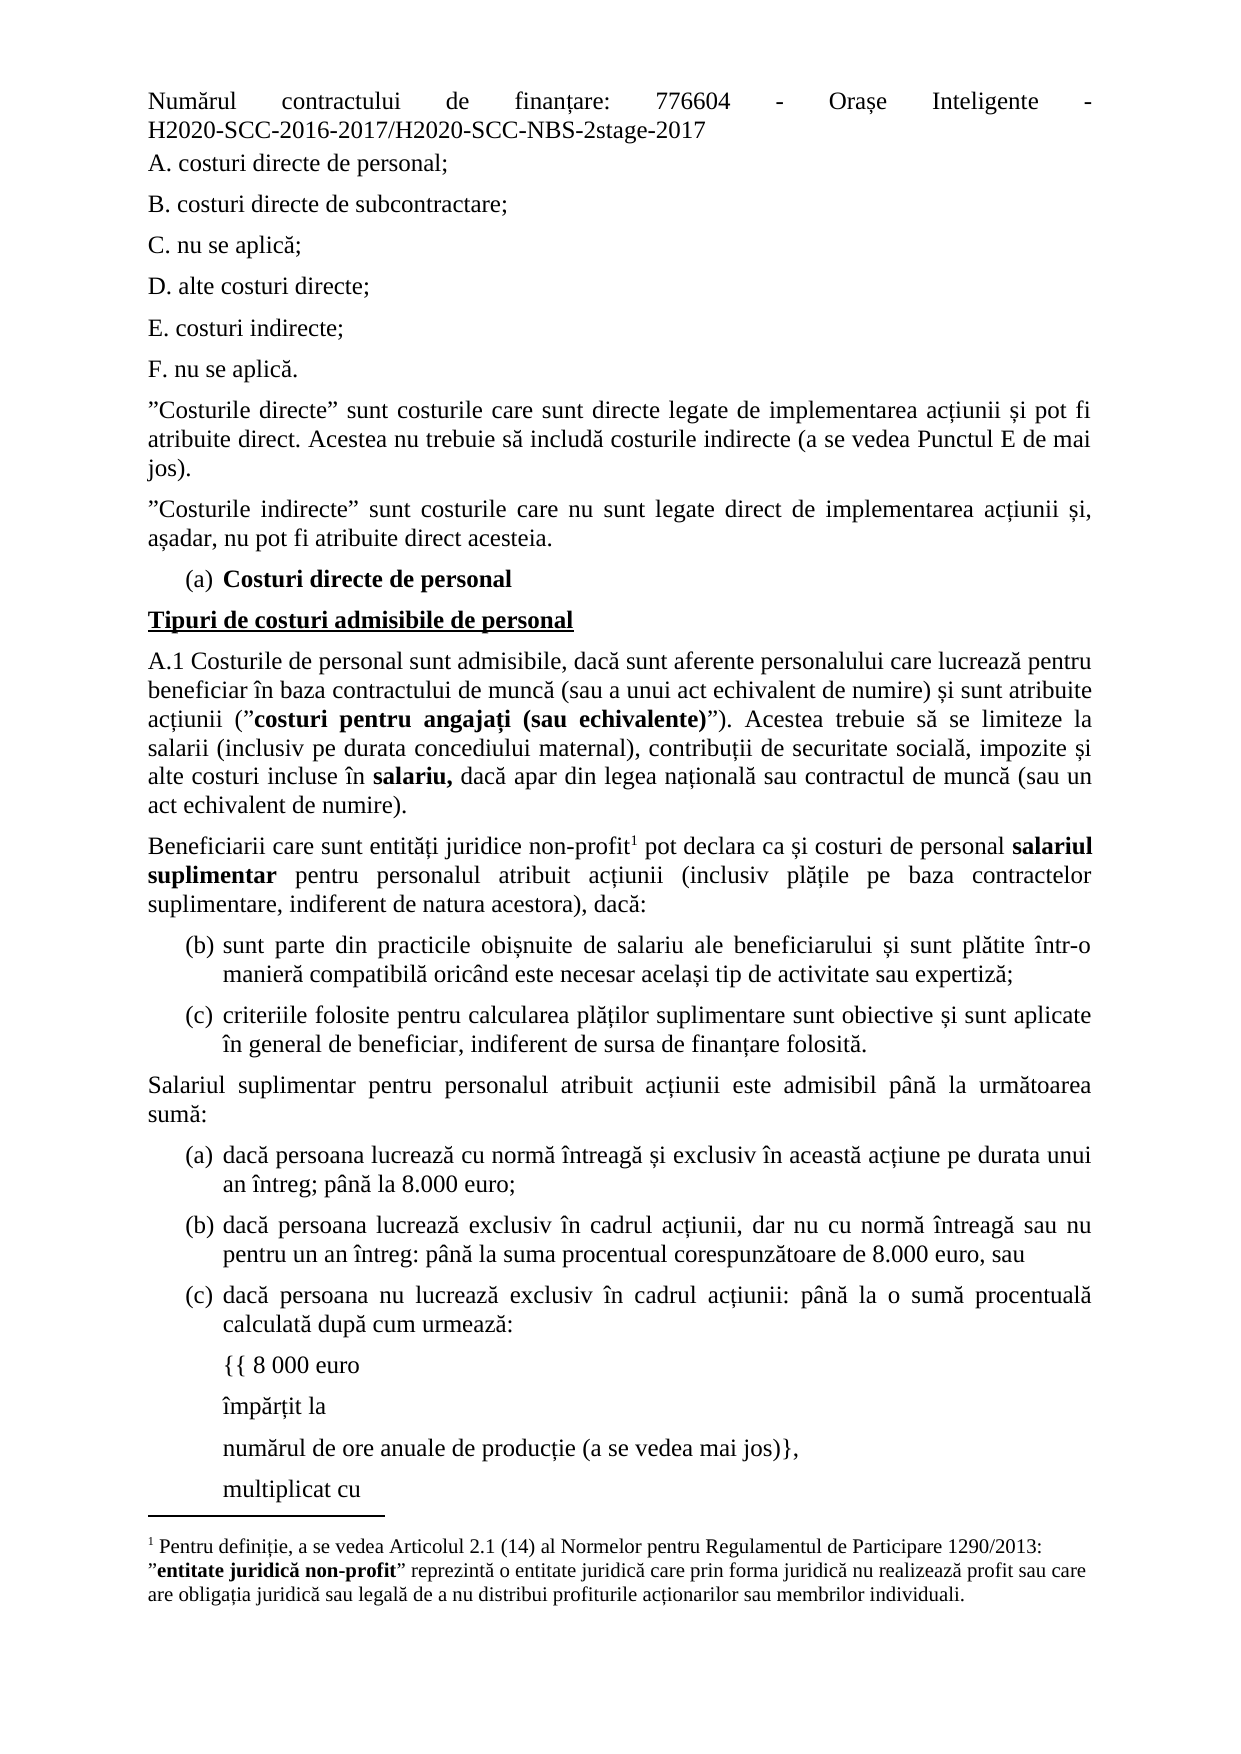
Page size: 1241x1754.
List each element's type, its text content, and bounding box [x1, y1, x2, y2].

text A. costuri directe de personal; [148, 148, 1093, 176]
text D. alte costuri directe; [148, 271, 1093, 300]
text Beneficiarii care sunt entități juridice non-profit pot declara ca și costuri de personal salariul suplimentar pentru personalul atribuit acțiunii (inclusiv plățile pe baza contractelor suplimentare, indiferent de natura acestora), dacă: [148, 831, 1093, 918]
list dacă persoana nu lucrează exclusiv în cadrul acțiunii: până la o sumă procentuală calculată după cum urmează: [185, 1280, 1093, 1338]
text ”Costurile indirecte” sunt costurile care nu sunt legate direct de implementarea acțiunii și, așadar, nu pot fi atribuite direct acesteia. [148, 494, 1093, 551]
list criteriile folosite pentru calcularea plăților suplimentare sunt obiective și sunt aplicate în general de beneficiar, indiferent de sursa de finanțare folosită. [185, 1000, 1093, 1058]
list dacă persoana lucrează exclusiv în cadrul acțiunii, dar nu cu normă întreagă sau nu pentru un an întreg: până la suma procentual corespunzătoare de 8.000 euro, sau [185, 1210, 1093, 1268]
list numărul de ore anuale de producție (a se vedea mai jos)}, [223, 1433, 1093, 1461]
list {{ 8 000 euro [223, 1350, 1093, 1379]
list împărțit la [223, 1391, 1093, 1420]
text Salariul suplimentar pentru personalul atribuit acțiunii este admisibil până la următoarea sumă: [148, 1070, 1093, 1128]
text F. nu se aplică. [148, 354, 1093, 383]
text Tipuri de costuri admisibile de personal [148, 605, 1093, 634]
list Costuri directe de personal [185, 564, 1093, 593]
list multiplicat cu [223, 1474, 1093, 1503]
text E. costuri indirecte; [148, 313, 1093, 341]
text A.1 Costurile de personal sunt admisibile, dacă sunt aferente personalului care lucrează pentru beneficiar în baza contractului de muncă (sau a unui act echivalent de numire) și sunt atribuite acțiunii (”costuri pentru angajați (sau echivalente)”). Acestea trebuie să se limiteze la salarii (inclusiv pe durata concediului maternal), contribuții de securitate socială, impozite și alte costuri incluse în salariu, dacă apar din legea națională sau contractul de muncă (sau un act echivalent de numire). [148, 646, 1093, 819]
list sunt parte din practicile obișnuite de salariu ale beneficiarului și sunt plătite într-o manieră compatibilă oricând este necesar același tip de activitate sau expertiză; [185, 930, 1093, 988]
list dacă persoana lucrează cu normă întreagă și exclusiv în această acțiune pe durata unui an întreg; până la 8.000 euro; [185, 1140, 1093, 1198]
text C. nu se aplică; [148, 230, 1093, 259]
text ”Costurile directe” sunt costurile care sunt directe legate de implementarea acțiunii și pot fi atribuite direct. Acestea nu trebuie să includă costurile indirecte (a se vedea Punctul E de mai jos). [148, 395, 1093, 481]
text B. costuri directe de subcontractare; [148, 189, 1093, 218]
